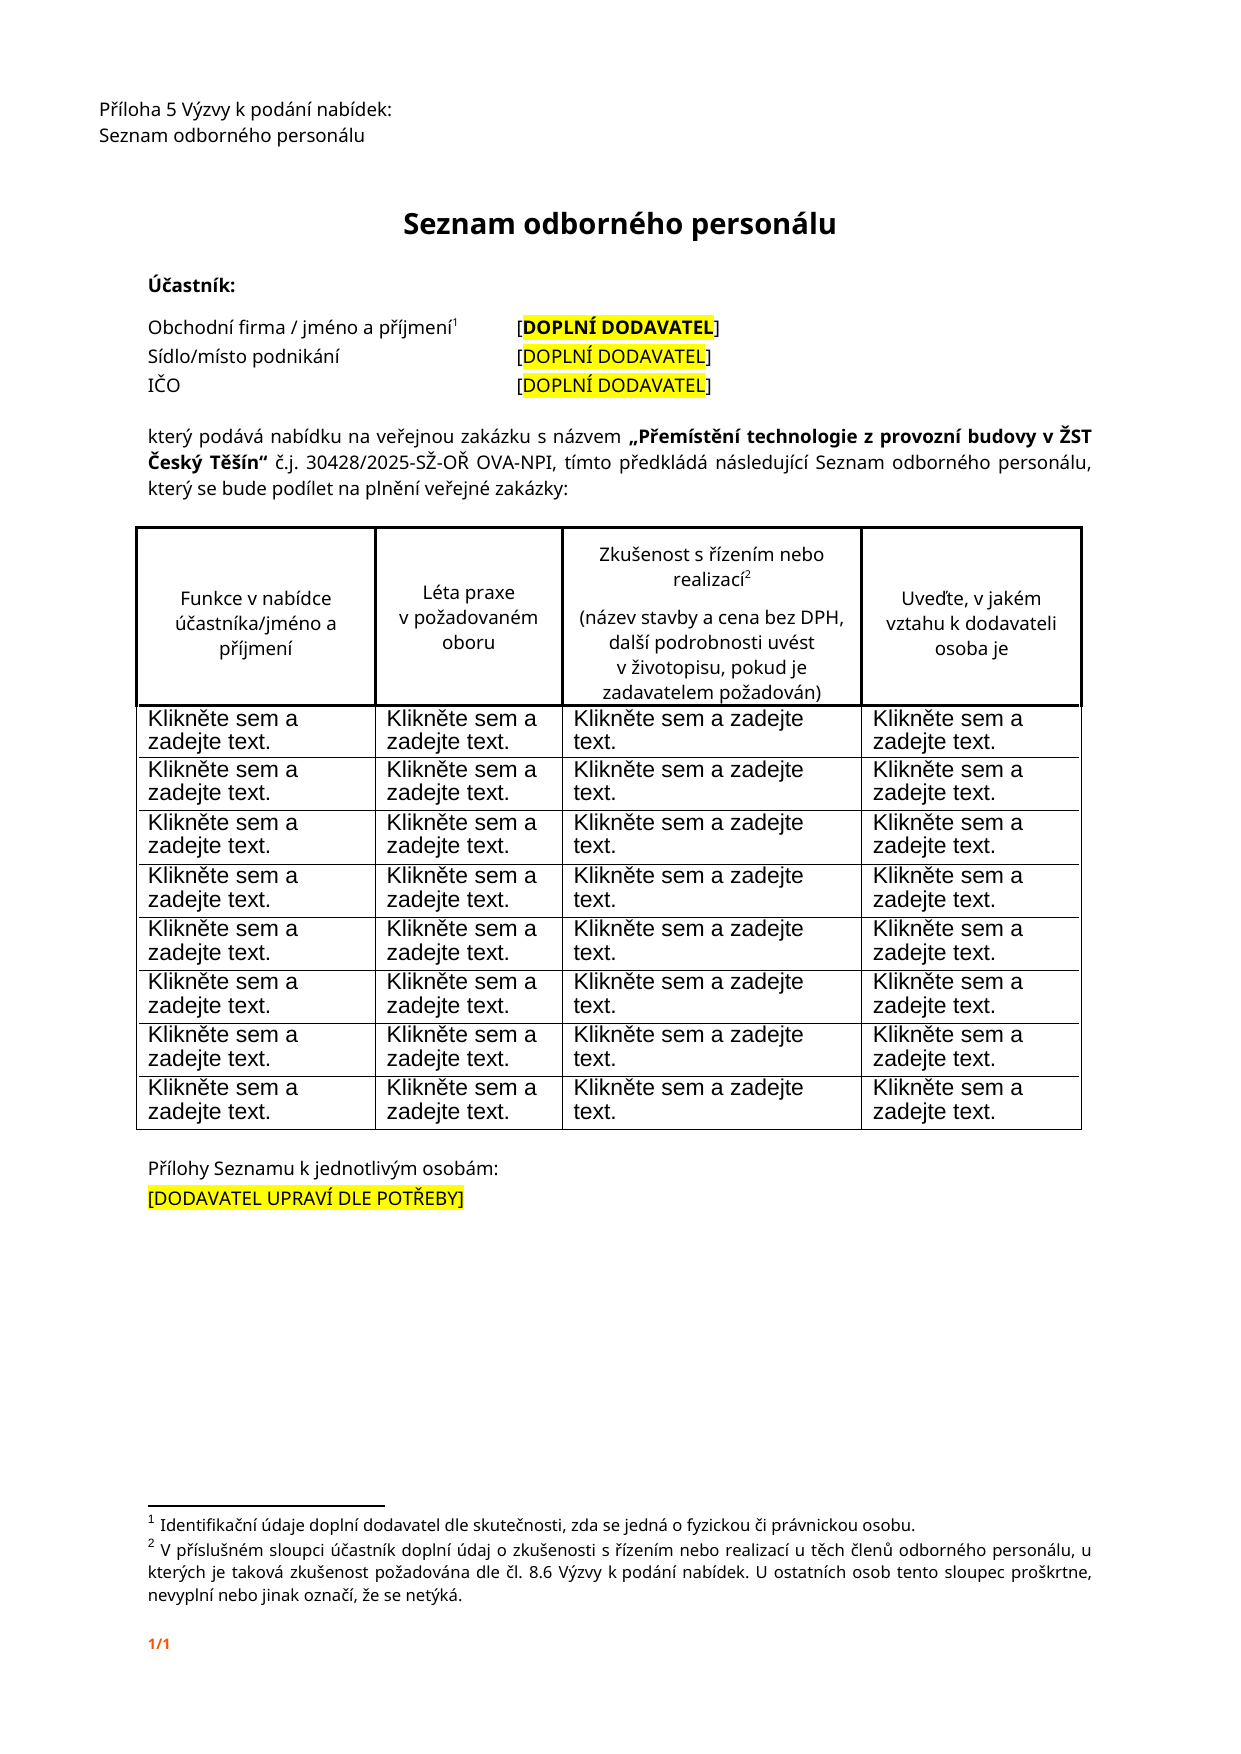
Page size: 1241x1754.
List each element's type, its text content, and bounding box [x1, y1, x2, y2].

text Obchodní firma / jméno a příjmení [148, 311, 1093, 340]
text Účastník: [148, 268, 1093, 299]
title Seznam odborného personálu [148, 203, 1093, 243]
text Sídlo/místo podnikání [DOPLNÍ DODAVATEL] [148, 340, 1093, 369]
table_header Léta praxe v požadovaném oboru [377, 529, 561, 704]
table_header Funkce v nabídce účastníka/jméno a příjmení [138, 529, 374, 704]
table_header Zkušenost s řízením nebo realizací (název stavby a cena bez DPH, další podrobnosti uvést v životopisu, pokud je zadavatelem požadován) [564, 529, 860, 704]
text IČO [148, 369, 1093, 398]
table_header Uveďte, v jakém vztahu k dodavateli osoba je [863, 529, 1080, 704]
text který podává nabídku na veřejnou zakázku s názvem „Přemístění technologie z provozní budovy v ŽST Český Těšín“ č.j. 30428/2025-SŽ-OŘ OVA-NPI, tímto předkládá následující Seznam odborného personálu, který se bude podílet na plnění veřejné zakázky: [148, 424, 1093, 500]
text [DODAVATEL UPRAVÍ DLE POTŘEBY] [148, 1181, 1092, 1210]
text Přílohy Seznamu k jednotlivým osobám: [148, 1156, 1093, 1181]
